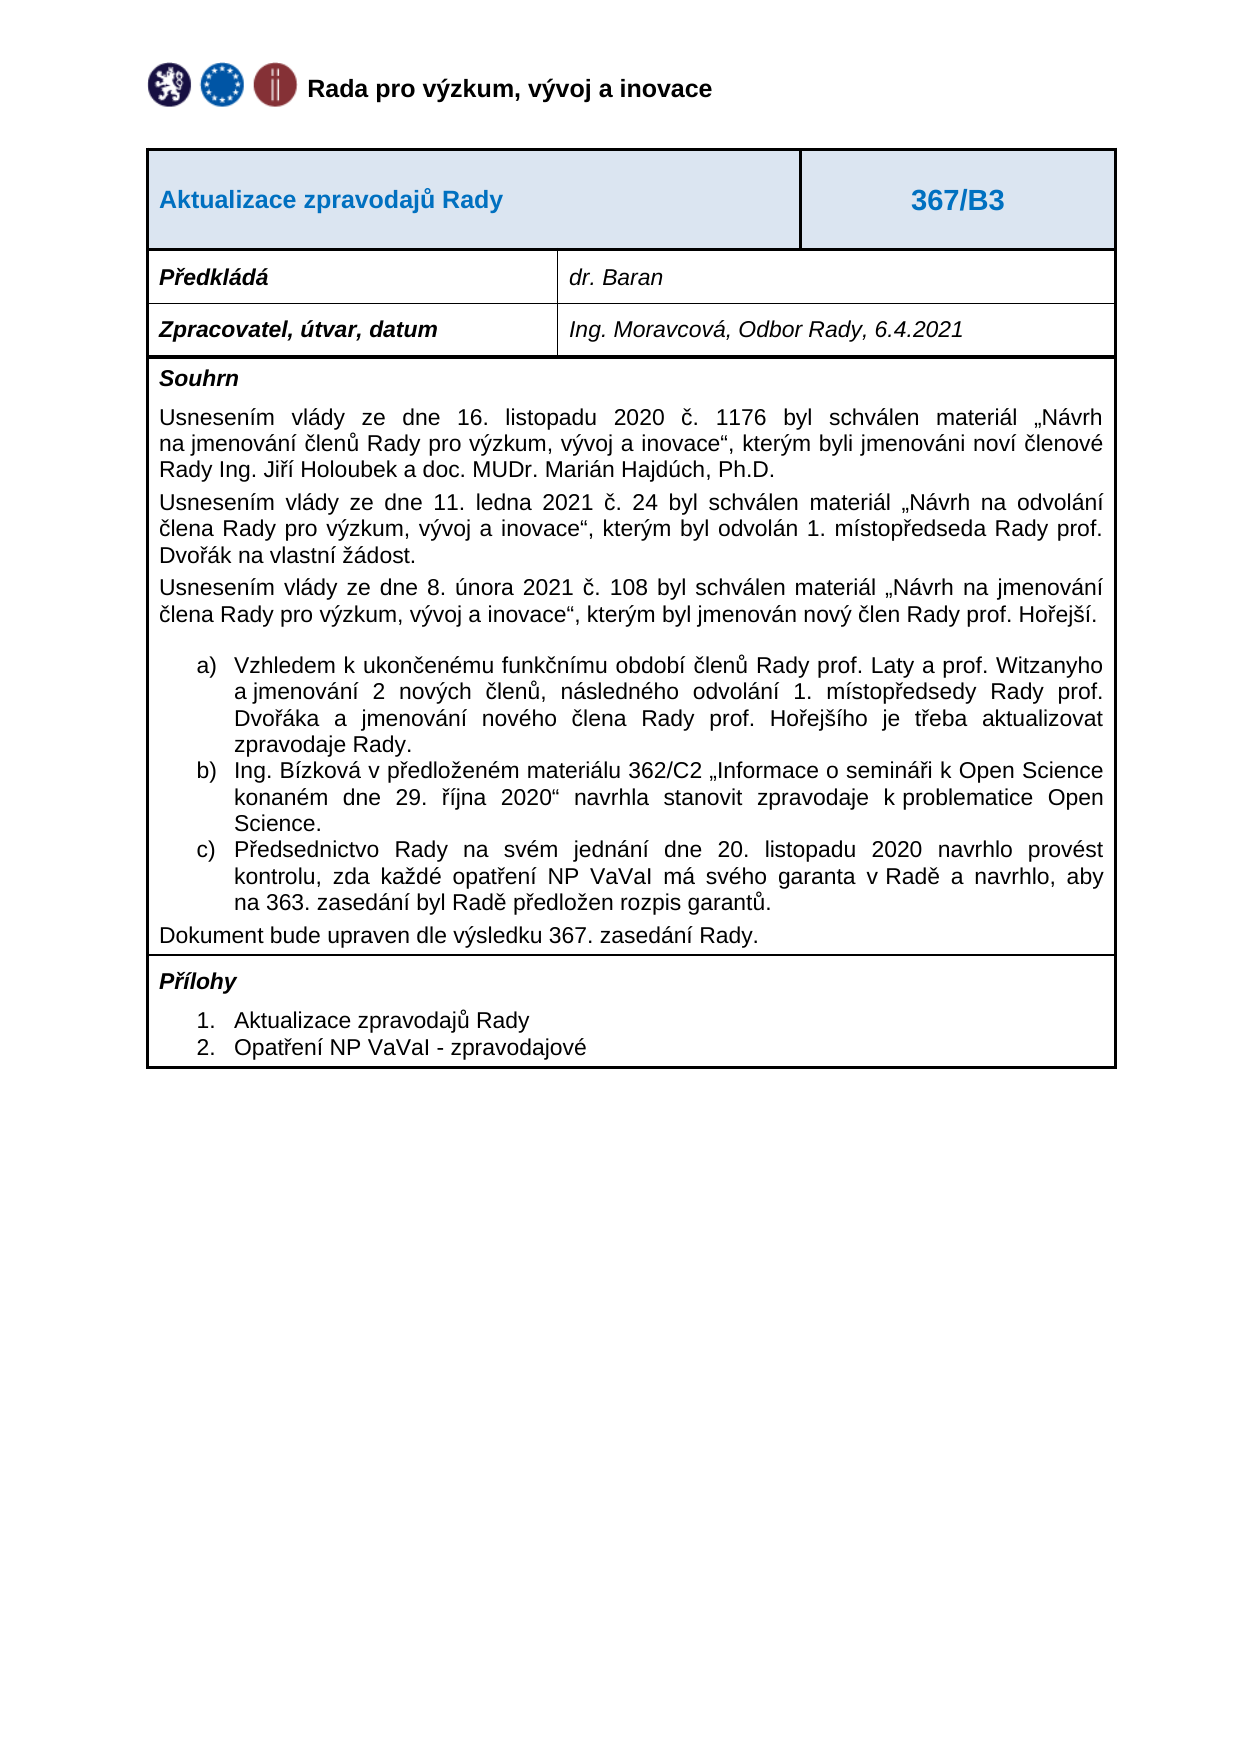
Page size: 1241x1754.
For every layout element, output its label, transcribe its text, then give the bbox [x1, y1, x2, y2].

picture [147, 62, 298, 108]
table_header Aktualizace zpravodajů Rady [149, 151, 799, 248]
table_cell Předkládá [149, 251, 557, 302]
table_cell Zpracovatel, útvar, datum [149, 304, 557, 355]
table_cell Souhrn Usnesením vlády ze dne 16. listopadu 2020 č. 1176 byl schválen materiál „Návrh na jmenování členů Rady pro výzkum, vývoj a inovace“, kterým byli jmenováni noví členové Rady Ing. Jiří Holoubek a doc. MUDr. Marián Hajdúch, Ph.D. Usnesením vlády ze dne 11. ledna 2021 č. 24 byl schválen materiál „Návrh na odvolání člena Rady pro výzkum, vývoj a inovace“, kterým byl odvolán 1. místopředseda Rady prof. Dvořák na vlastní žádost. Usnesením vlády ze dne 8. února 2021 č. 108 byl schválen materiál „Návrh na jmenování člena Rady pro výzkum, vývoj a inovace“, kterým byl jmenován nový člen Rady prof. Hořejší. Vzhledem k ukončenému funkčnímu období členů Rady prof. Laty a prof. Witzanyho a jmenování 2 nových členů, následného odvolání 1. místopředsedy Rady prof. Dvořáka a jmenování nového člena Rady prof. Hořejšího je třeba aktualizovat zpravodaje Rady. Ing. Bízková v předloženém materiálu 362/C2 „Informace o semináři k Open Science konaném dne 29. října 2020“ navrhla stanovit zpravodaje k problematice Open Science. Předsednictvo Rady na svém jednání dne 20. listopadu 2020 navrhlo provést kontrolu, zda každé opatření NP VaVaI má svého garanta v Radě a navrhlo, aby na 363. zasedání byl Radě předložen rozpis garantů. Dokument bude upraven dle výsledku 367. zasedání Rady. [149, 359, 1114, 954]
table_cell dr. Baran [558, 251, 1114, 302]
table_cell Přílohy Aktualizace zpravodajů Rady Opatření NP VaVaI - zpravodajové [149, 956, 1114, 1066]
table_cell Ing. Moravcová, Odbor Rady, 6.4.2021 [558, 304, 1114, 355]
table_header 367/B3 [802, 151, 1114, 248]
